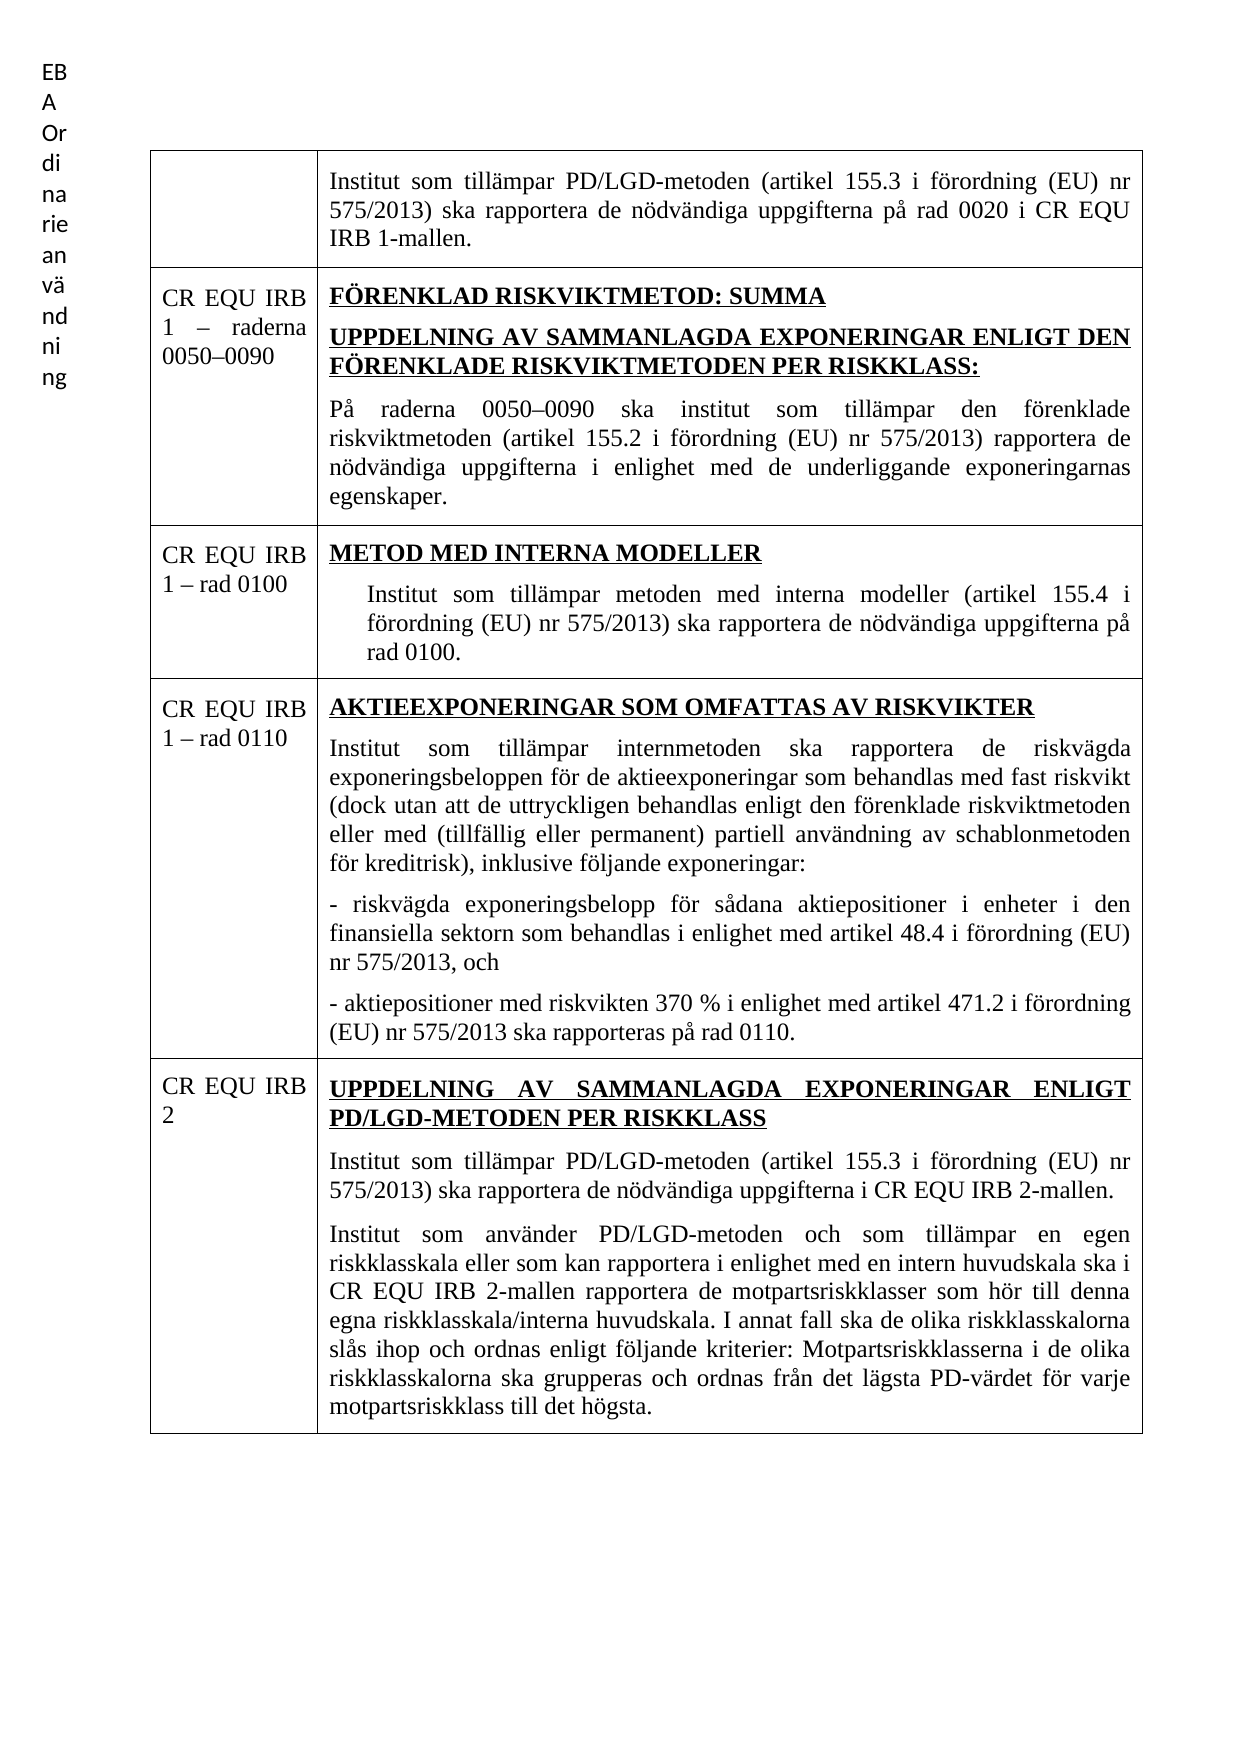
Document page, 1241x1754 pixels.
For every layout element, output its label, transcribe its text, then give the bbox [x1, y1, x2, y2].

table_cell AKTIEEXPONERINGAR SOM OMFATTAS AV RISKVIKTER Institut som tillämpar internmetoden ska rapportera de riskvägda exponeringsbeloppen för de aktieexponeringar som behandlas med fast riskvikt (dock utan att de uttryckligen behandlas enligt den förenklade riskviktmetoden eller med (tillfällig eller permanent) partiell användning av schablonmetoden för kreditrisk), inklusive följande exponeringar: - riskvägda exponeringsbelopp för sådana aktiepositioner i enheter i den finansiella sektorn som behandlas i enlighet med artikel 48.4 i förordning (EU) nr 575/2013, och - aktiepositioner med riskvikten 370 % i enlighet med artikel 471.2 i förordning (EU) nr 575/2013 ska rapporteras på rad 0110. [318, 679, 1142, 1058]
table_cell CR EQU IRB 1 – raderna 0050–0090 [151, 268, 317, 524]
table_cell METOD MED INTERNA MODELLER Institut som tillämpar metoden med interna modeller (artikel 155.4 i förordning (EU) nr 575/2013) ska rapportera de nödvändiga uppgifterna på rad 0100. [318, 526, 1142, 678]
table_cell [318, 151, 1142, 267]
table_cell FÖRENKLAD RISKVIKTMETOD: SUMMA UPPDELNING AV SAMMANLAGDA EXPONERINGAR ENLIGT DEN FÖRENKLADE RISKVIKTMETODEN PER RISKKLASS: På raderna 0050–0090 ska institut som tillämpar den förenklade riskviktmetoden (artikel 155.2 i förordning (EU) nr 575/2013) rapportera de nödvändiga uppgifterna i enlighet med de underliggande exponeringarnas egenskaper. [318, 268, 1142, 524]
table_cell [151, 151, 317, 267]
table_cell UPPDELNING AV SAMMANLAGDA EXPONERINGAR ENLIGT PD/LGD-METODEN PER RISKKLASS Institut som tillämpar PD/LGD-metoden (artikel 155.3 i förordning (EU) nr 575/2013) ska rapportera de nödvändiga uppgifterna i CR EQU IRB 2-mallen. Institut som använder PD/LGD-metoden och som tillämpar en egen riskklasskala eller som kan rapportera i enlighet med en intern huvudskala ska i CR EQU IRB 2-mallen rapportera de motpartsriskklasser som hör till denna egna riskklasskala/interna huvudskala. I annat fall ska de olika riskklasskalorna slås ihop och ordnas enligt följande kriterier: Motpartsriskklasserna i de olika riskklasskalorna ska grupperas och ordnas från det lägsta PD-värdet för varje motpartsriskklass till det högsta. [318, 1059, 1142, 1433]
table_cell CR EQU IRB 1 – rad 0110 [151, 679, 317, 1058]
table_cell CR EQU IRB 1 – rad 0100 [151, 526, 317, 678]
table_cell CR EQU IRB 2 [151, 1059, 317, 1433]
